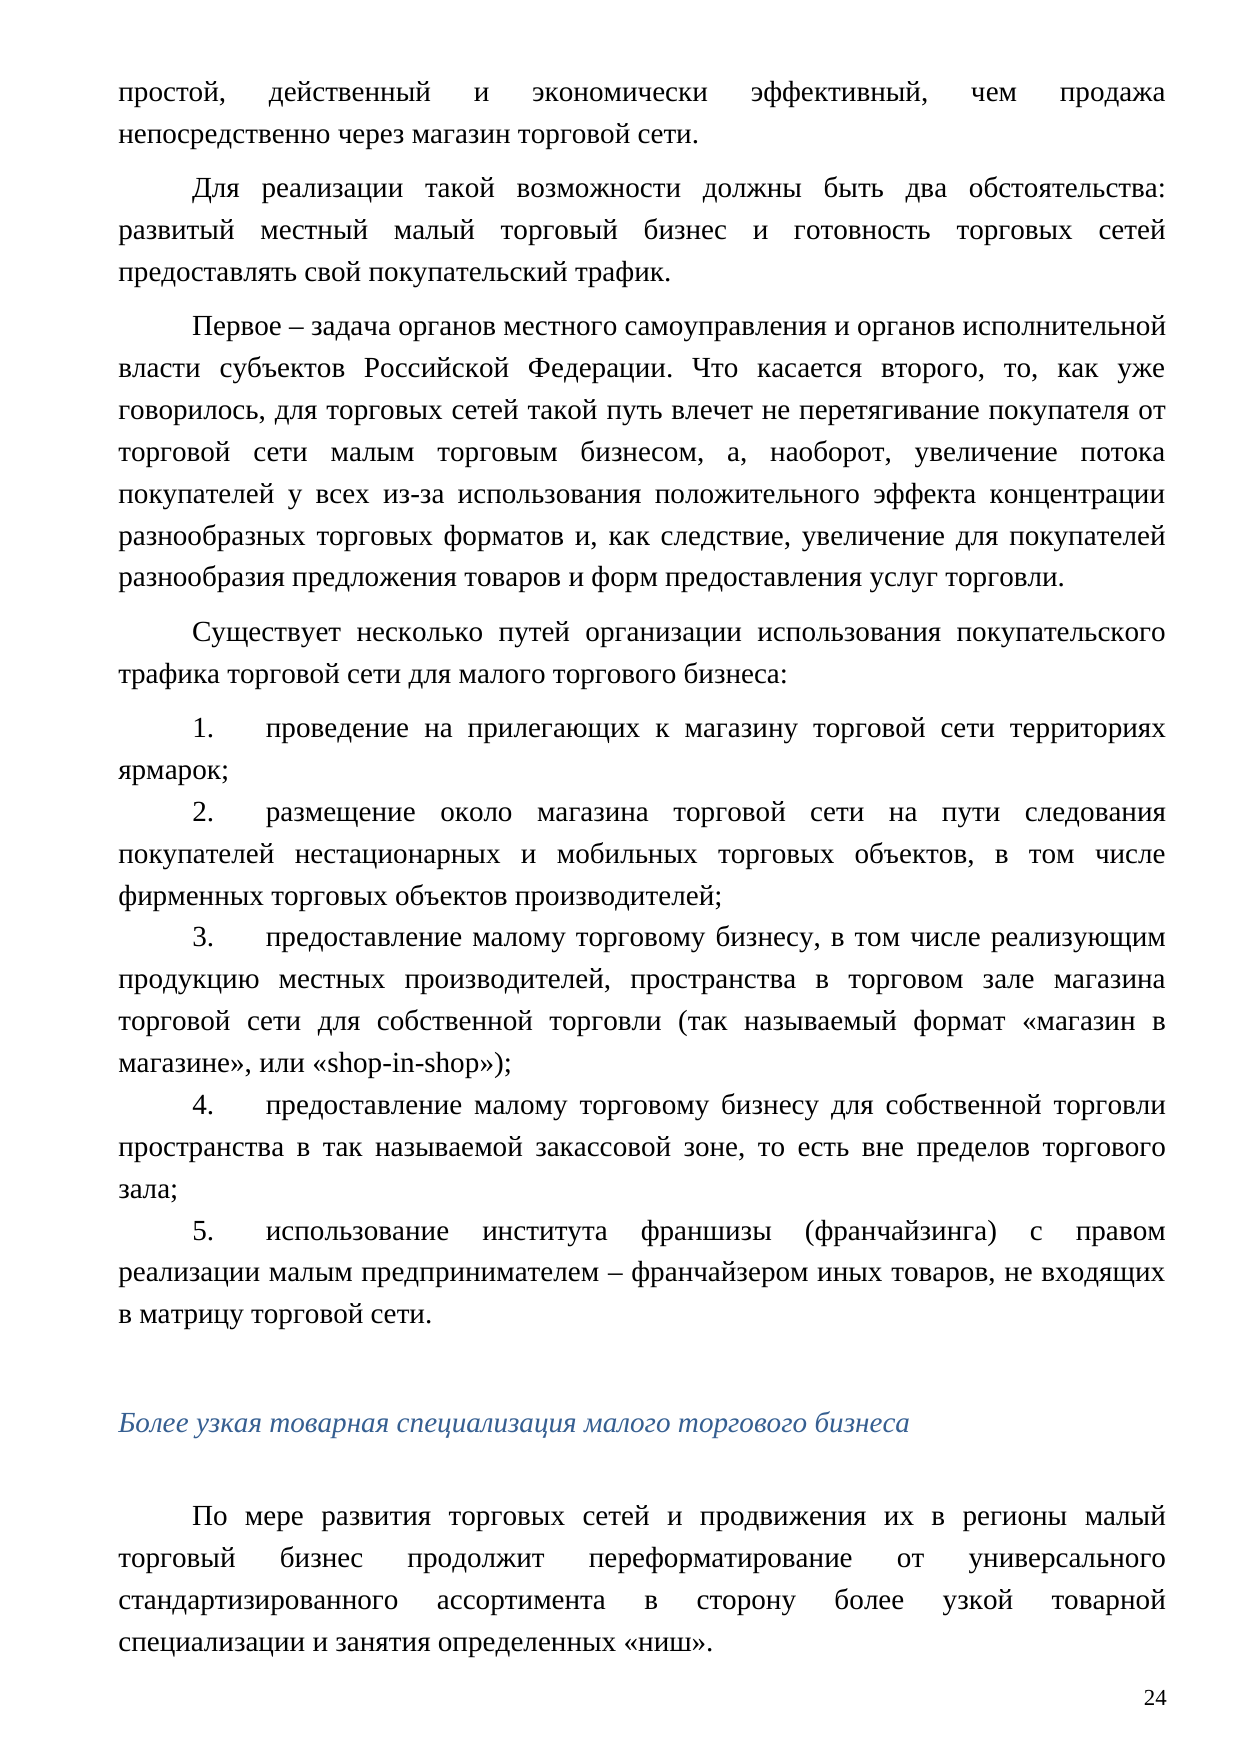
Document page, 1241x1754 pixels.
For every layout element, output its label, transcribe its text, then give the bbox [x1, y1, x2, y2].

text Первое – задача органов местного самоуправления и органов исполнительной власти субъектов Российской Федерации. Что касается второго, то, как уже говорилось, для торговых сетей такой путь влечет не перетягивание покупателя от торговой сети малым торговым бизнесом, а, наоборот, увеличение потока покупателей у всех из-за использования положительного эффекта концентрации разнообразных торговых форматов и, как следствие, увеличение для покупателей разнообразия предложения товаров и форм предоставления услуг торговли. [118, 308, 1167, 593]
text Для реализации такой возможности должны быть два обстоятельства: развитый местный малый торговый бизнес и готовность торговых сетей предоставлять свой покупательский трафик. [118, 170, 1167, 287]
list проведение на прилегающих к магазину торговой сети территориях ярмарок; [118, 710, 1167, 786]
list использование института франшизы (франчайзинга) с правом реализации малым предпринимателем – франчайзером иных товаров, не входящих в матрицу торговой сети. [118, 1213, 1167, 1330]
list предоставление малому торговому бизнесу, в том числе реализующим продукцию местных производителей, пространства в торговом зале магазина торговой сети для собственной торговли (так называемый формат «магазин в магазине», или «shop-in-shop»); [118, 919, 1167, 1079]
list размещение около магазина торговой сети на пути следования покупателей нестационарных и мобильных торговых объектов, в том числе фирменных торговых объектов производителей; [118, 794, 1167, 911]
list предоставление малому торговому бизнесу для собственной торговли пространства в так называемой закассовой зоне, то есть вне пределов торгового зала; [118, 1087, 1167, 1204]
text По мере развития торговых сетей и продвижения их в регионы малый торговый бизнес продолжит переформатирование от универсального стандартизированного ассортимента в сторону более узкой товарной специализации и занятия определенных «ниш». [118, 1498, 1167, 1657]
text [118, 74, 1167, 149]
text Существует несколько путей организации использования покупательского трафика торговой сети для малого торгового бизнеса: [118, 614, 1167, 689]
subtitle Более узкая товарная специализация малого торгового бизнеса [118, 1405, 1167, 1439]
